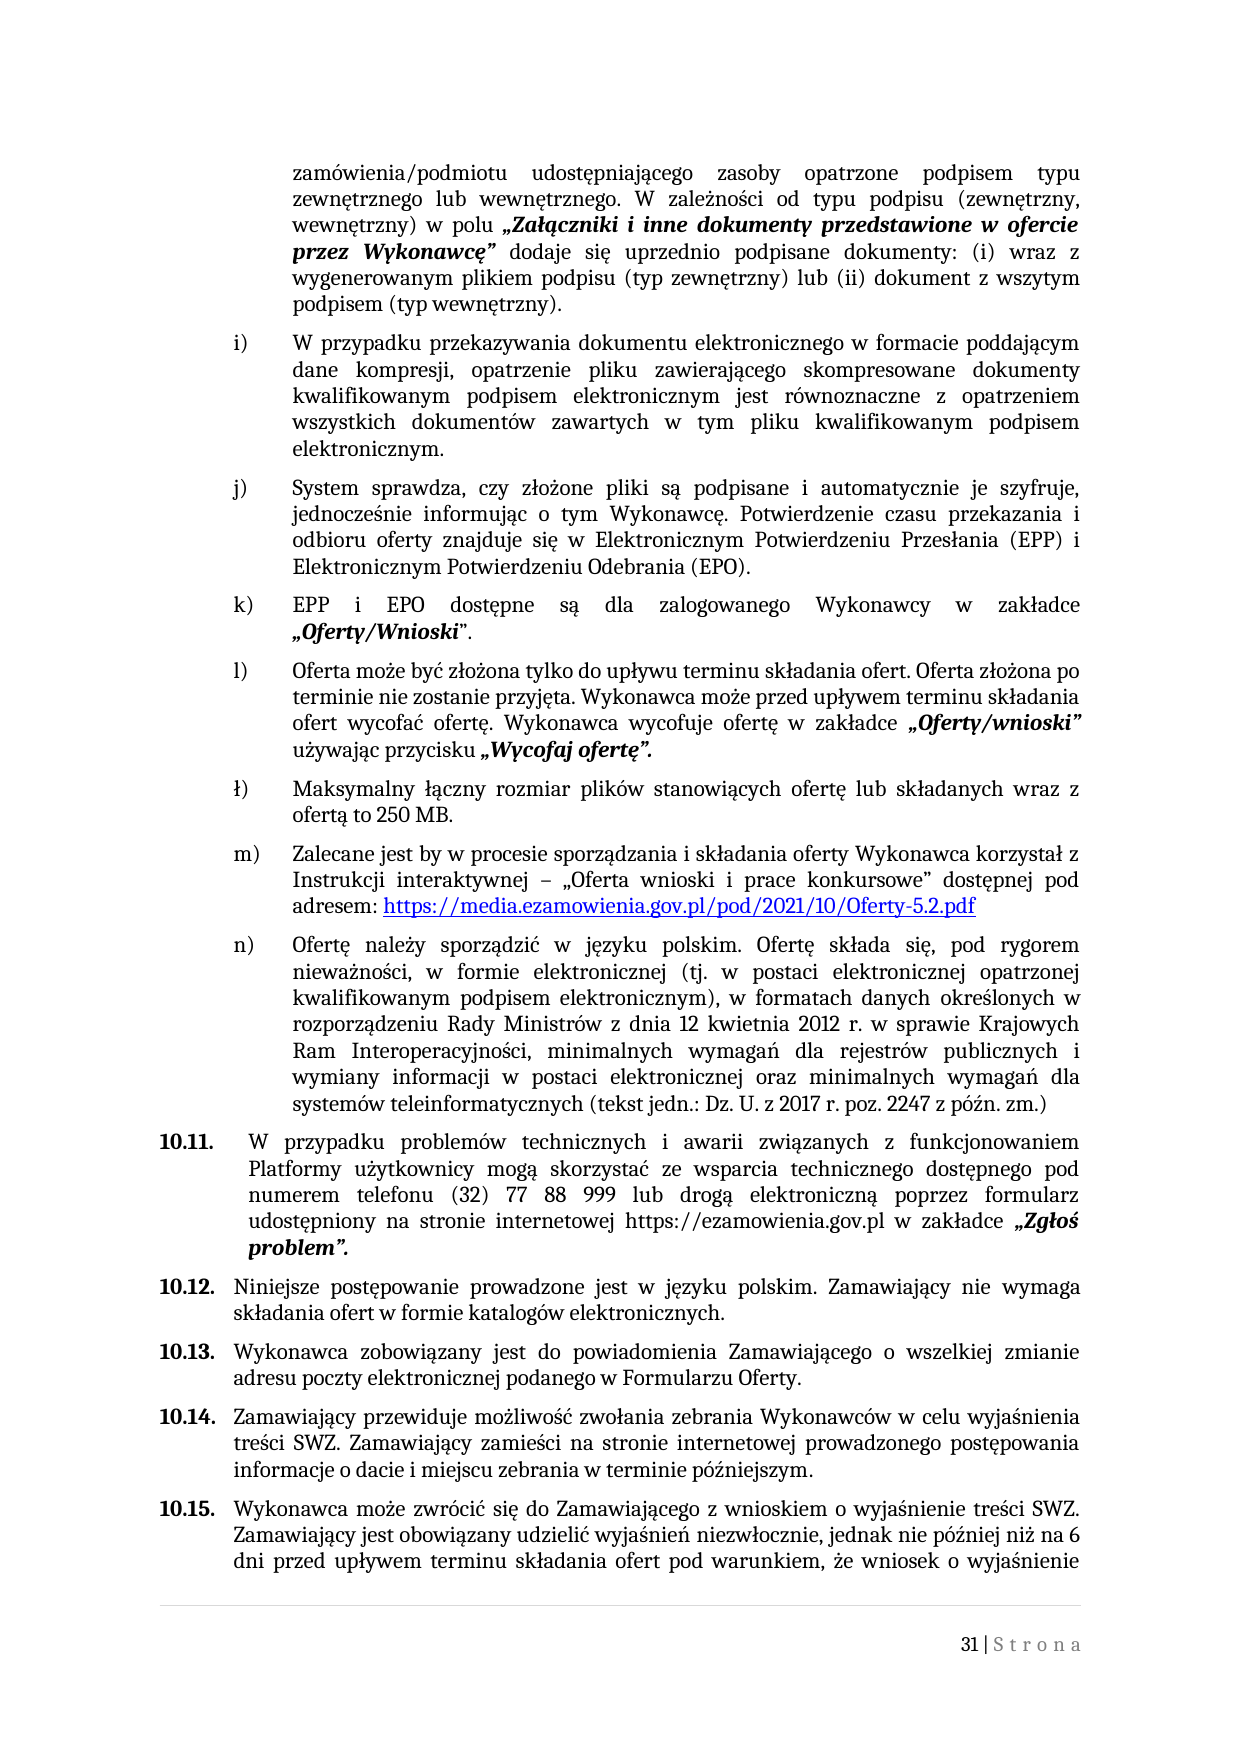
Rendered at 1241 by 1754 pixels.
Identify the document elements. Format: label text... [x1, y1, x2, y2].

text k) EPP i EPO dostępne są dla zalogowanego Wykonawcy w zakładce „Oferty/Wnioski”. [233, 592, 1081, 645]
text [159, 1495, 1081, 1574]
text 10.13. Wykonawca zobowiązany jest do powiadomienia Zamawiającego o wszelkiej zmianie adresu poczty elektronicznej podanego w Formularzu Oferty. [159, 1339, 1081, 1391]
text 10.12. Niniejsze postępowanie prowadzone jest w języku polskim. Zamawiający nie wymaga składania ofert w formie katalogów elektronicznych. [159, 1273, 1081, 1326]
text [233, 159, 1081, 318]
text m) Zalecane jest by w procesie sporządzania i składania oferty Wykonawca korzystał z Instrukcji interaktywnej – „Oferta wnioski i prace konkursowe” dostępnej pod adresem: https://media.ezamowienia.gov.pl/pod/2021/10/Oferty-5.2.pdf [233, 841, 1081, 920]
text i) W przypadku przekazywania dokumentu elektronicznego w formacie poddającym dane kompresji, opatrzenie pliku zawierającego skompresowane dokumenty kwalifikowanym podpisem elektronicznym jest równoznaczne z opatrzeniem wszystkich dokumentów zawartych w tym pliku kwalifikowanym podpisem elektronicznym. [233, 330, 1081, 462]
text j) System sprawdza, czy złożone pliki są podpisane i automatycznie je szyfruje, jednocześnie informując o tym Wykonawcę. Potwierdzenie czasu przekazania i odbioru oferty znajduje się w Elektronicznym Potwierdzeniu Przesłania (EPP) i Elektronicznym Potwierdzeniu Odebrania (EPO). [233, 474, 1081, 580]
text l) Oferta może być złożona tylko do upływu terminu składania ofert. Oferta złożona po terminie nie zostanie przyjęta. Wykonawca może przed upływem terminu składania ofert wycofać ofertę. Wykonawca wycofuje ofertę w zakładce „Oferty/wnioski” używając przycisku „Wycofaj ofertę”. [233, 657, 1081, 763]
text 10.14. Zamawiający przewiduje możliwość zwołania zebrania Wykonawców w celu wyjaśnienia treści SWZ. Zamawiający zamieści na stronie internetowej prowadzonego postępowania informacje o dacie i miejscu zebrania w terminie późniejszym. [159, 1404, 1081, 1483]
text n) Ofertę należy sporządzić w języku polskim. Ofertę składa się, pod rygorem nieważności, w formie elektronicznej (tj. w postaci elektronicznej opatrzonej kwalifikowanym podpisem elektronicznym), w formatach danych określonych w rozporządzeniu Rady Ministrów z dnia 12 kwietnia 2012 r. w sprawie Krajowych Ram Interoperacyjności, minimalnych wymagań dla rejestrów publicznych i wymiany informacji w postaci elektronicznej oraz minimalnych wymagań dla systemów teleinformatycznych (tekst jedn.: Dz. U. z 2017 r. poz. 2247 z późn. zm.) [233, 932, 1081, 1117]
text ł) Maksymalny łączny rozmiar plików stanowiących ofertę lub składanych wraz z ofertą to 250 MB. [233, 775, 1081, 828]
text 10.11. W przypadku problemów technicznych i awarii związanych z funkcjonowaniem Platformy użytkownicy mogą skorzystać ze wsparcia technicznego dostępnego pod numerem telefonu (32) 77 88 999 lub drogą elektroniczną poprzez formularz udostępniony na stronie internetowej https://ezamowienia.gov.pl w zakładce „Zgłoś problem”. [159, 1129, 1081, 1261]
